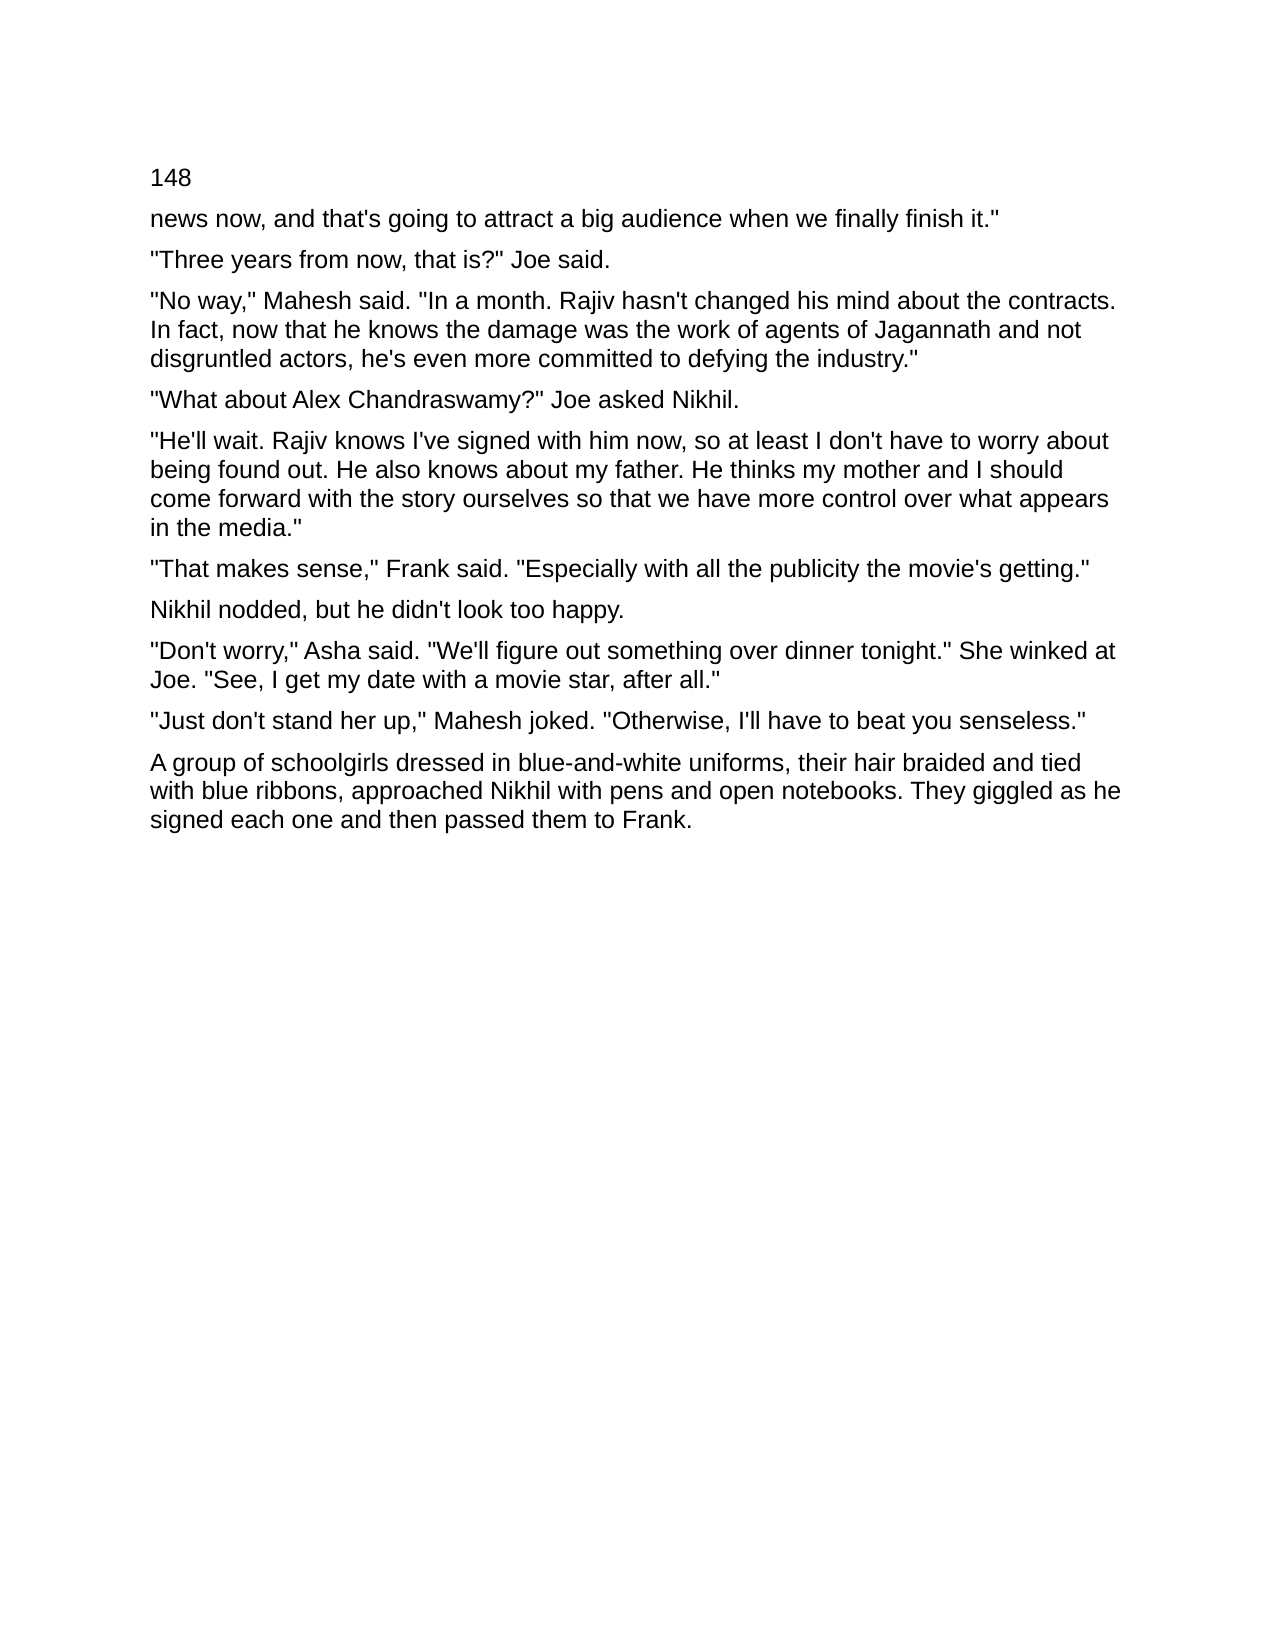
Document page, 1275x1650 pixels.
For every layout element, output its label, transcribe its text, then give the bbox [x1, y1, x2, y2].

text Nikhil nodded, but he didn't look too happy. [150, 595, 1125, 624]
text "No way," Mahesh said. "In a month. Rajiv hasn't changed his mind about the contracts. In fact, now that he knows the damage was the work of agents of Jagannath and not disgruntled actors, he's even more committed to defying the industry." [150, 286, 1125, 372]
text "Three years from now, that is?" Joe said. [150, 245, 1125, 274]
text news now, and that's going to attract a big audience when we finally finish it." [150, 204, 1125, 232]
text "That makes sense," Frank said. "Especially with all the publicity the movie's getting." [150, 554, 1125, 582]
text A group of schoolgirls dressed in blue-and-white uniforms, their hair braided and tied with blue ribbons, approached Nikhil with pens and open notebooks. They giggled as he signed each one and then passed them to Frank. [150, 747, 1125, 834]
text "Don't worry," Asha said. "We'll figure out something over dinner tonight." She winked at Joe. "See, I get my date with a movie star, after all." [150, 636, 1125, 694]
text 148 [150, 162, 1125, 191]
text "What about Alex Chandraswamy?" Joe asked Nikhil. [150, 385, 1125, 414]
text "Just don't stand her up," Mahesh joked. "Otherwise, I'll have to beat you senseless." [150, 706, 1125, 735]
text "He'll wait. Rajiv knows I've signed with him now, so at least I don't have to worry about being found out. He also knows about my father. He thinks my mother and I should come forward with the story ourselves so that we have more control over what appears in the media." [150, 426, 1125, 541]
